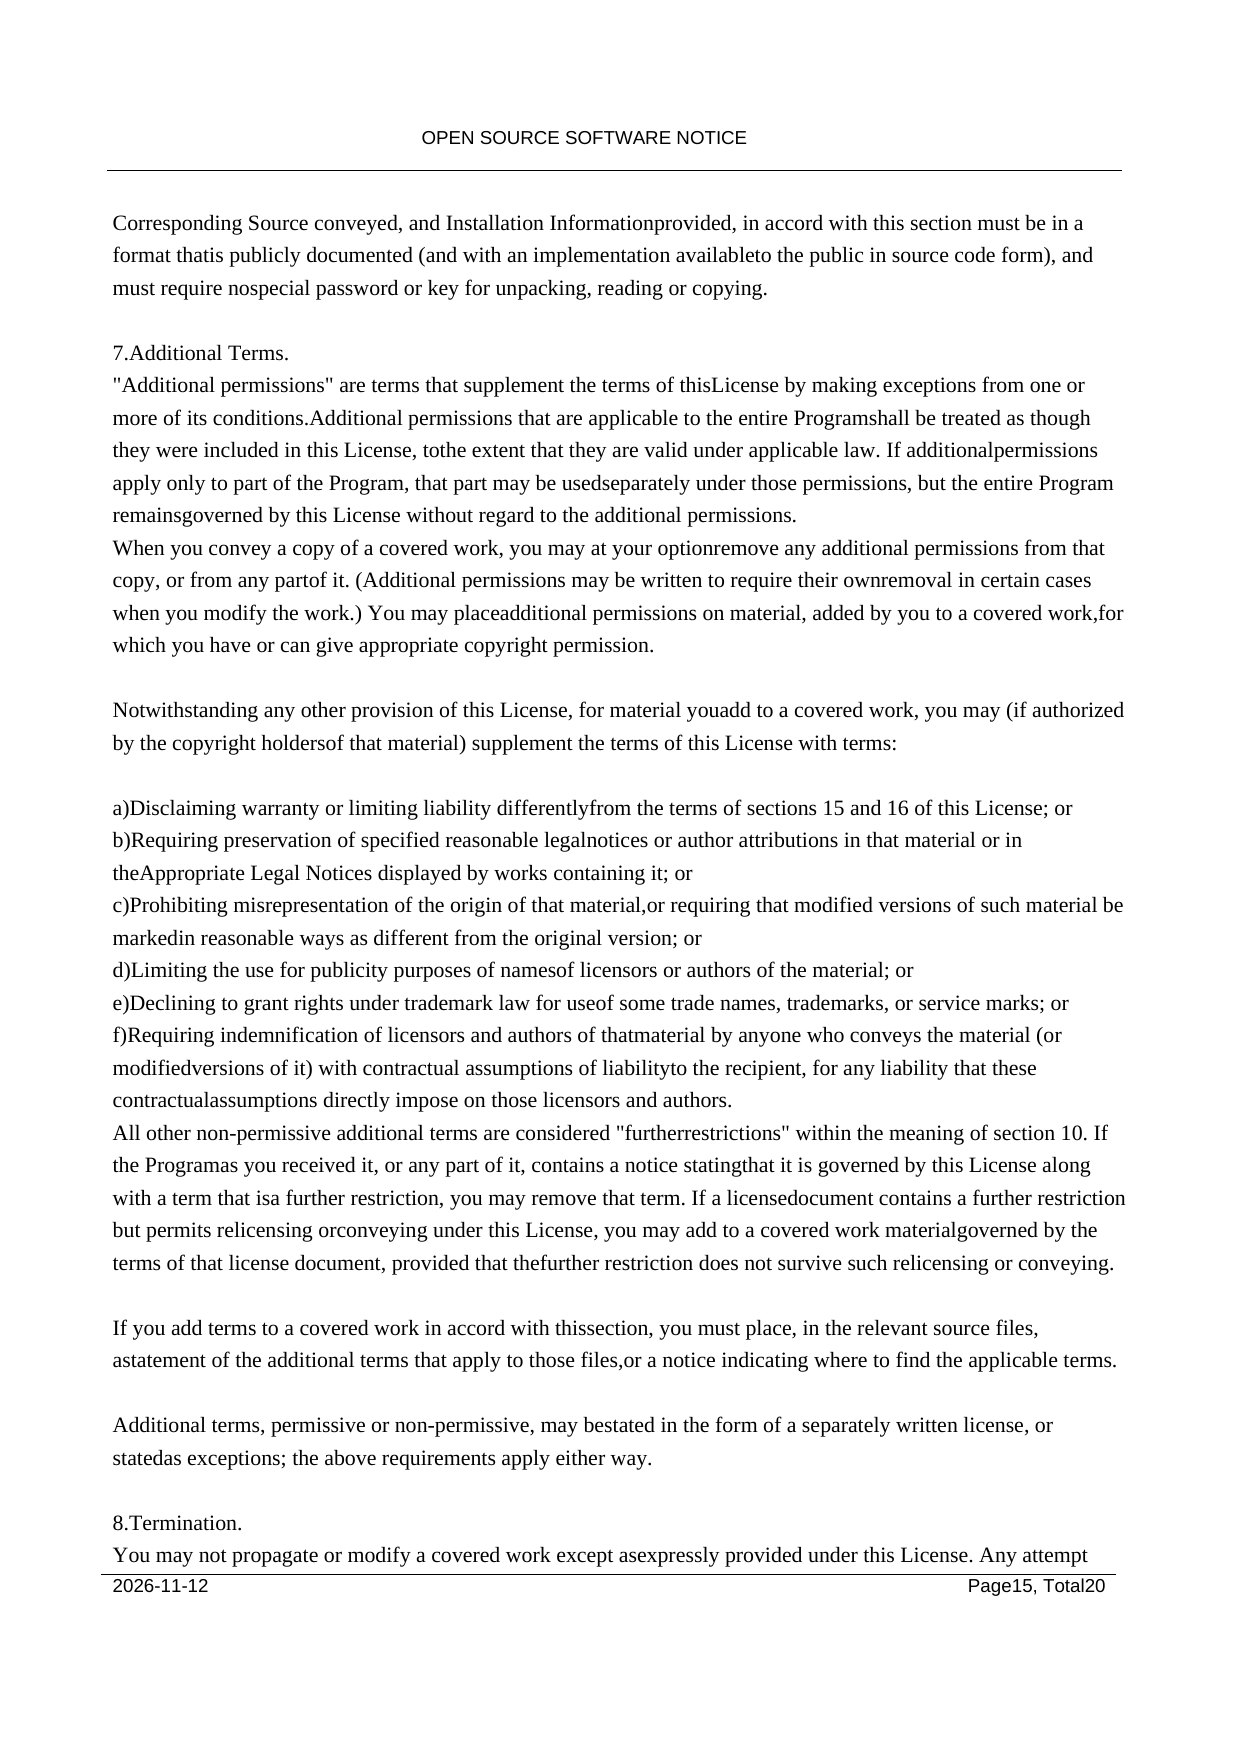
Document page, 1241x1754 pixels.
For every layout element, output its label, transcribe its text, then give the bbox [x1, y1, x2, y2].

text f)Requiring indemnification of licensors and authors of thatmaterial by anyone who conveys the material (or modifiedversions of it) with contractual assumptions of liabilityto the recipient, for any liability that these contractualassumptions directly impose on those licensors and authors. [112, 1019, 1128, 1116]
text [112, 1539, 1128, 1571]
text Notwithstanding any other provision of this License, for material youadd to a covered work, you may (if authorized by the copyright holdersof that material) supplement the terms of this License with terms: [112, 694, 1128, 759]
text c)Prohibiting misrepresentation of the origin of that material,or requiring that modified versions of such material be markedin reasonable ways as different from the original version; or [112, 889, 1128, 954]
text If you add terms to a covered work in accord with thissection, you must place, in the relevant source files, astatement of the additional terms that apply to those files,or a notice indicating where to find the applicable terms. [112, 1311, 1128, 1376]
text 8.Termination. [112, 1506, 1128, 1539]
text When you convey a copy of a covered work, you may at your optionremove any additional permissions from that copy, or from any partof it. (Additional permissions may be written to require their ownremoval in certain cases when you modify the work.) You may placeadditional permissions on material, added by you to a covered work,for which you have or can give appropriate copyright permission. [112, 531, 1128, 661]
text a)Disclaiming warranty or limiting liability differentlyfrom the terms of sections 15 and 16 of this License; or [112, 791, 1128, 824]
text All other non-permissive additional terms are considered "furtherrestrictions" within the meaning of section 10. If the Programas you received it, or any part of it, contains a notice statingthat it is governed by this License along with a term that isa further restriction, you may remove that term. If a licensedocument contains a further restriction but permits relicensing orconveying under this License, you may add to a covered work materialgoverned by the terms of that license document, provided that thefurther restriction does not survive such relicensing or conveying. [112, 1116, 1128, 1279]
text b)Requiring preservation of specified reasonable legalnotices or author attributions in that material or in theAppropriate Legal Notices displayed by works containing it; or [112, 824, 1128, 889]
text Corresponding Source conveyed, and Installation Informationprovided, in accord with this section must be in a format thatis publicly documented (and with an implementation availableto the public in source code form), and must require nospecial password or key for unpacking, reading or copying. [112, 206, 1128, 304]
text 7.Additional Terms. [112, 336, 1128, 369]
text "Additional permissions" are terms that supplement the terms of thisLicense by making exceptions from one or more of its conditions.Additional permissions that are applicable to the entire Programshall be treated as though they were included in this License, tothe extent that they are valid under applicable law. If additionalpermissions apply only to part of the Program, that part may be usedseparately under those permissions, but the entire Program remainsgoverned by this License without regard to the additional permissions. [112, 369, 1128, 531]
text d)Limiting the use for publicity purposes of namesof licensors or authors of the material; or [112, 954, 1128, 986]
text e)Declining to grant rights under trademark law for useof some trade names, trademarks, or service marks; or [112, 986, 1128, 1019]
text Additional terms, permissive or non-permissive, may bestated in the form of a separately written license, or statedas exceptions; the above requirements apply either way. [112, 1409, 1128, 1474]
